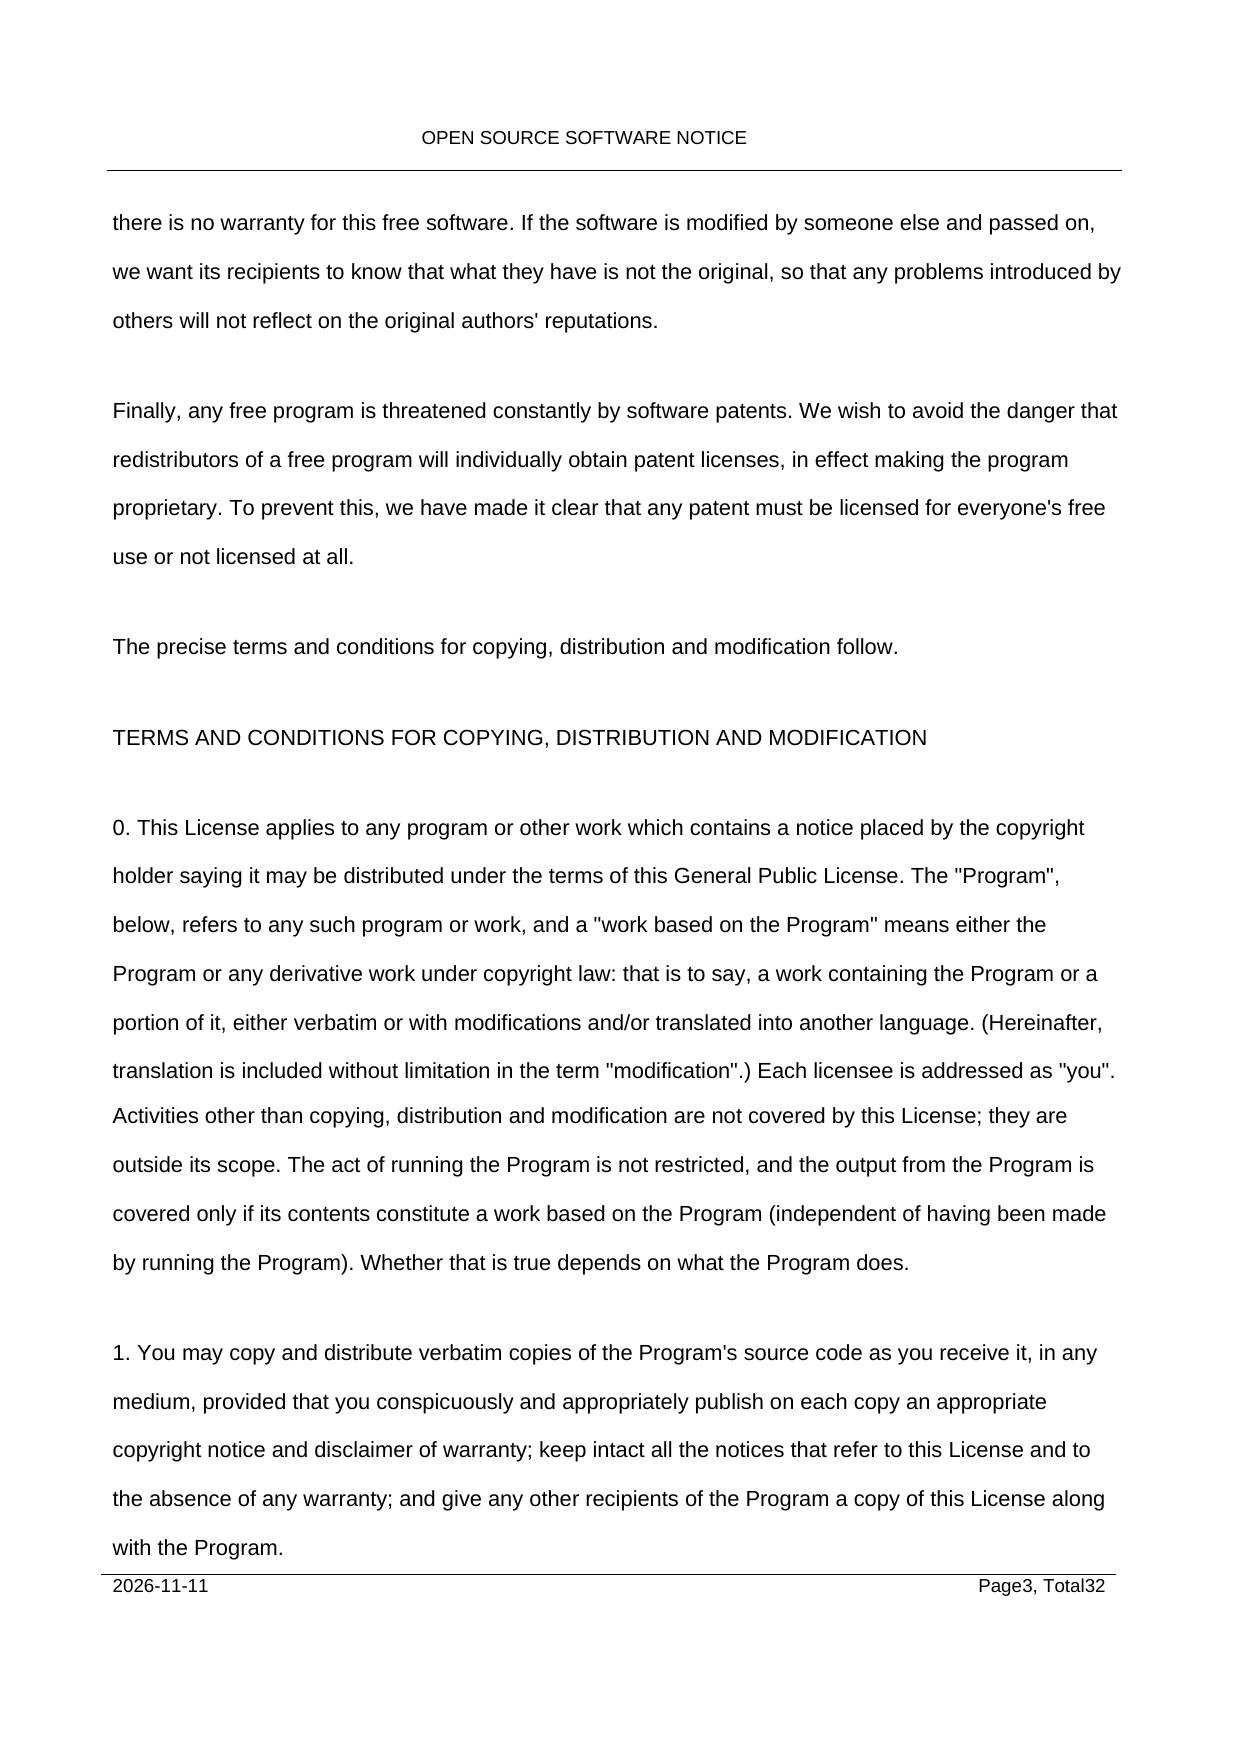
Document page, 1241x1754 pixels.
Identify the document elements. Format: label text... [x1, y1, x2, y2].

text 1. You may copy and distribute verbatim copies of the Program's source code as you receive it, in any medium, provided that you conspicuously and appropriately publish on each copy an appropriate copyright notice and disclaimer of warranty; keep intact all the notices that refer to this License and to the absence of any warranty; and give any other recipients of the Program a copy of this License along with the Program. [112, 1336, 1128, 1564]
text TERMS AND CONDITIONS FOR COPYING, DISTRIBUTION AND MODIFICATION [112, 721, 1128, 753]
text 0. This License applies to any program or other work which contains a notice placed by the copyright holder saying it may be distributed under the terms of this General Public License. The "Program", below, refers to any such program or work, and a "work based on the Program" means either the Program or any derivative work under copyright law: that is to say, a work containing the Program or a portion of it, either verbatim or with modifications and/or translated into another language. (Hereinafter, translation is included without limitation in the term "modification".) Each licensee is addressed as "you". [112, 811, 1128, 1087]
text Activities other than copying, distribution and modification are not covered by this License; they are outside its scope. The act of running the Program is not restricted, and the output from the Program is covered only if its contents constitute a work based on the Program (independent of having been made by running the Program). Whether that is true depends on what the Program does. [112, 1100, 1128, 1278]
text Finally, any free program is threatened constantly by software patents. We wish to avoid the danger that redistributors of a free program will individually obtain patent licenses, in effect making the program proprietary. To prevent this, we have made it clear that any patent must be licensed for everyone's free use or not licensed at all. [112, 394, 1128, 573]
text The precise terms and conditions for copying, distribution and modification follow. [112, 631, 1128, 663]
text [112, 206, 1128, 336]
